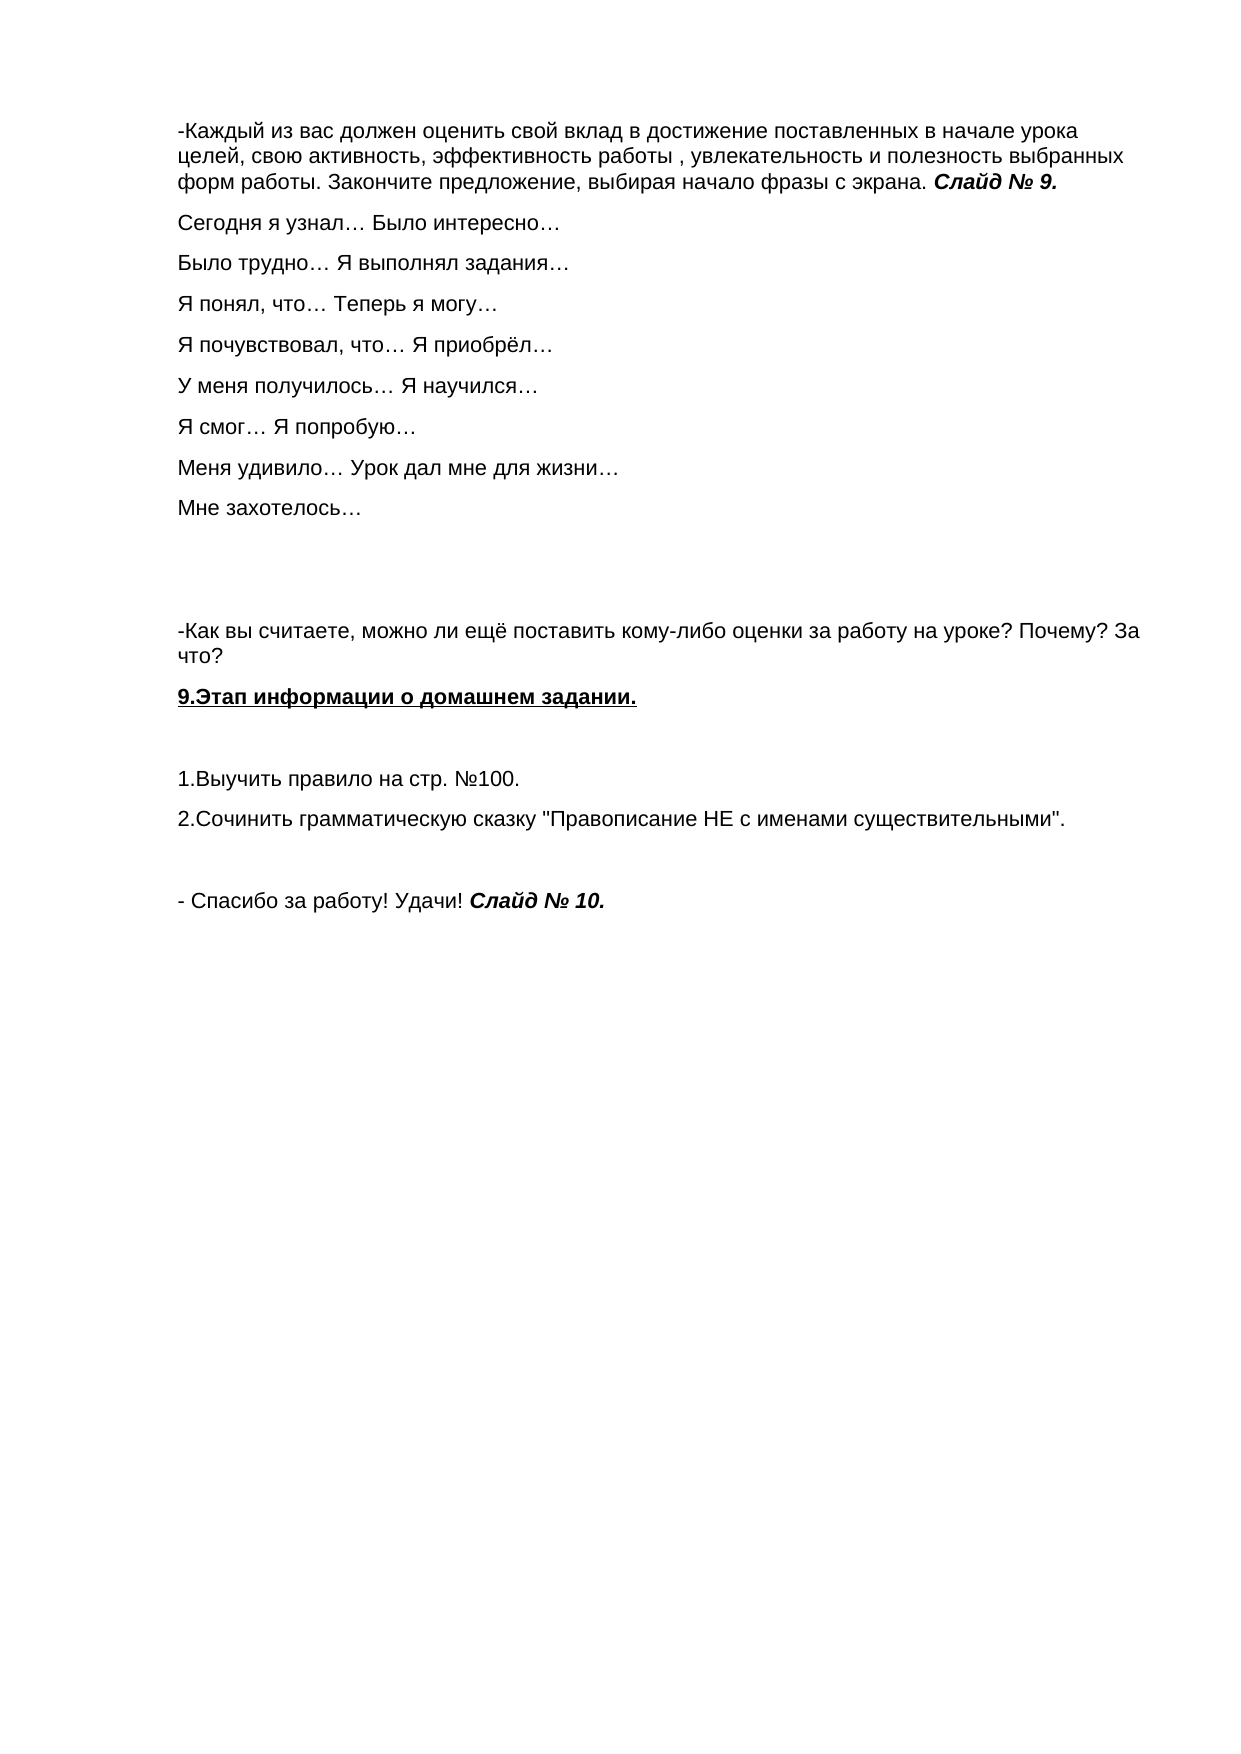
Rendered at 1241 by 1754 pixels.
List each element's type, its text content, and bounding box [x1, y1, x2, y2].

text Я почувствовал, что… Я приобрёл… [177, 332, 1152, 357]
text Мне захотелось… [177, 495, 1152, 520]
text -Как вы считаете, можно ли ещё поставить кому-либо оценки за работу на уроке? Почему? За что? [177, 618, 1152, 668]
text Я смог… Я попробую… [177, 413, 1152, 439]
text Меня удивило… Урок дал мне для жизни… [177, 454, 1152, 479]
text 2.Сочинить грамматическую сказку "Правописание НЕ с именами существительными". [177, 806, 1152, 831]
text - Спасибо за работу! Удачи! Слайд № 10. [177, 888, 1152, 913]
text -Каждый из вас должен оценить свой вклад в достижение поставленных в начале урока целей, свою активность, эффективность работы , увлекательность и полезность выбранных форм работы. Закончите предложение, выбирая начало фразы с экрана. Слайд № 9. [177, 118, 1152, 194]
text Я понял, что… Теперь я могу… [177, 291, 1152, 316]
text Было трудно… Я выполнял задания… [177, 250, 1152, 275]
text 1.Выучить правило на стр. №100. [177, 765, 1152, 791]
text Сегодня я узнал… Было интересно… [177, 209, 1152, 234]
text 9.Этап информации о домашнем задании. [177, 684, 1152, 709]
text У меня получилось… Я научился… [177, 373, 1152, 398]
